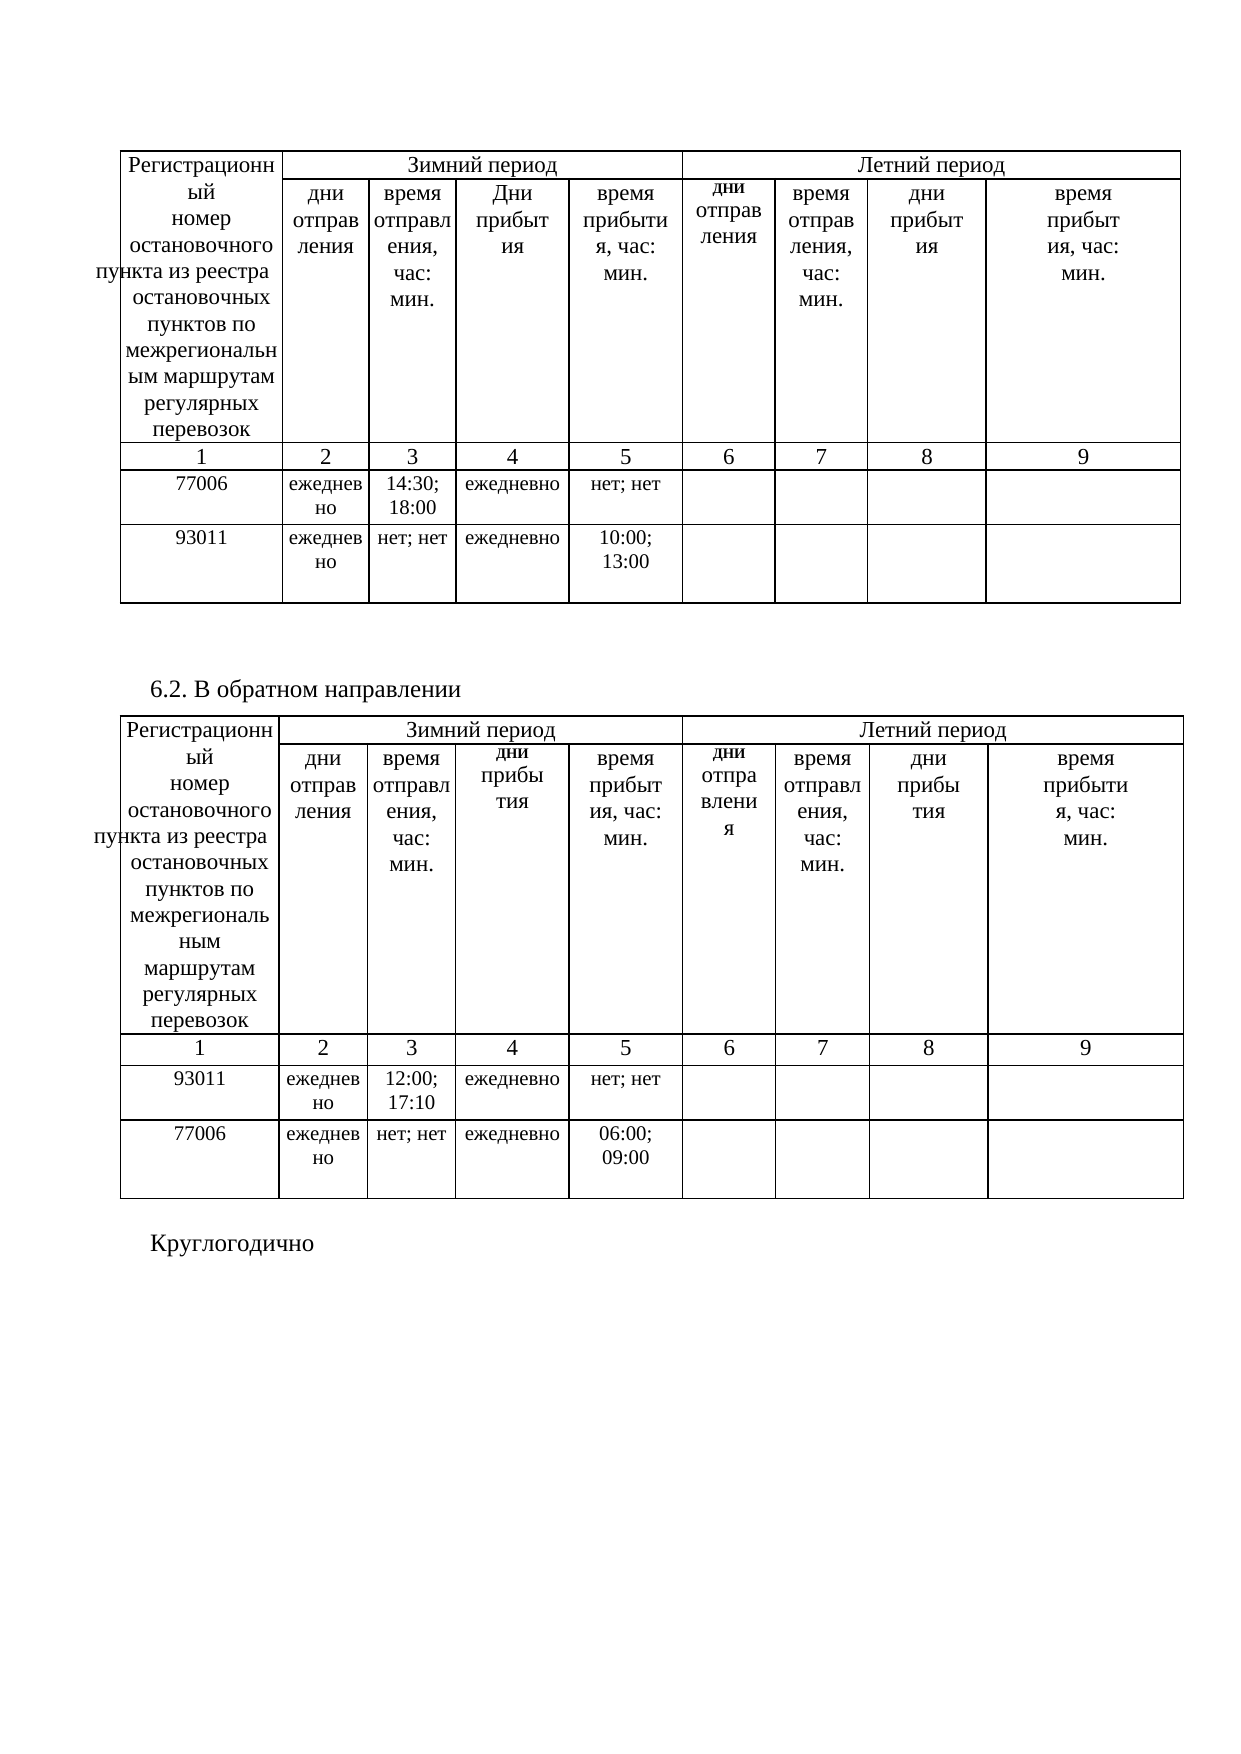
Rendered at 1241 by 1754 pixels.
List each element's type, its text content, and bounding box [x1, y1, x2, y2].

table_cell [683, 471, 774, 524]
table_cell ежедневно [457, 525, 568, 602]
table_cell 10:00; 13:00 [570, 525, 682, 602]
table_header Регистрационный номер остановочного пункта из реестра остановочных пунктов по межрегиональным маршрутам регулярных перевозок [121, 717, 278, 1033]
table_cell ДНИ прибы тия [456, 745, 568, 1033]
table_cell [776, 1066, 869, 1119]
table_cell нет; нет [570, 471, 682, 524]
table_cell ежедневно [283, 525, 368, 602]
table_cell нет; нет [570, 1066, 682, 1119]
table_cell 1 [121, 1035, 278, 1065]
table_cell 8 [870, 1035, 987, 1065]
table_header Зимний период [283, 152, 682, 178]
table_cell [989, 1121, 1183, 1197]
table_cell [683, 525, 774, 602]
table_cell [868, 471, 985, 524]
table_cell 8 [868, 443, 985, 469]
table_cell [776, 525, 867, 602]
table_cell 2 [280, 1035, 367, 1065]
table_header Регистрационный номер остановочного пункта из реестра остановочных пунктов по межрегиональным маршрутам регулярных перевозок [121, 152, 282, 441]
table_cell 93011 [121, 1066, 278, 1119]
table_cell ежедневно [283, 471, 368, 524]
table_cell ДНИ отправ ления [683, 180, 774, 441]
table_cell [776, 1121, 869, 1197]
table_header Зимний период [280, 717, 682, 743]
table_cell [987, 525, 1180, 602]
table_cell 7 [776, 1035, 869, 1065]
table_cell 06:00; 09:00 [570, 1121, 682, 1197]
table_cell 1 [121, 443, 282, 469]
table_cell ежедневно [456, 1066, 568, 1119]
table_cell время прибыти я, час: мин. [989, 745, 1183, 1033]
table_cell 14:30; 18:00 [370, 471, 455, 524]
table_cell время отправ ления, час: мин. [776, 180, 867, 441]
table_cell 4 [456, 1035, 568, 1065]
table_cell 12:00; 17:10 [368, 1066, 455, 1119]
table_cell время прибыти я, час: мин. [570, 180, 682, 441]
table_header Летний период [683, 152, 1180, 178]
table_cell время отправл ения, час: мин. [776, 745, 869, 1033]
table_cell [989, 1066, 1183, 1119]
table_cell нет; нет [368, 1121, 455, 1197]
table_cell ежедневно [280, 1066, 367, 1119]
table_cell 7 [776, 443, 867, 469]
table_cell 2 [283, 443, 368, 469]
table_cell дни прибы тия [870, 745, 987, 1033]
table_cell дни прибыт ия [868, 180, 985, 441]
table_cell [776, 471, 867, 524]
table_header Летний период [683, 717, 1183, 743]
table_cell 9 [987, 443, 1180, 469]
text Круглогодично [150, 1228, 1090, 1257]
table_cell время отправл ения, час: мин. [370, 180, 455, 441]
table_cell [683, 1121, 775, 1197]
table_cell ежедневно [456, 1121, 568, 1197]
table_cell [870, 1066, 987, 1119]
table_cell 5 [570, 1035, 682, 1065]
table_cell нет; нет [370, 525, 455, 602]
table_cell Дни прибыт ия [457, 180, 568, 441]
table_cell 6 [683, 1035, 775, 1065]
table_cell 3 [368, 1035, 455, 1065]
table_cell [868, 525, 985, 602]
table_cell 9 [989, 1035, 1183, 1065]
table_cell 77006 [121, 1121, 278, 1197]
table_cell дни отправ ления [283, 180, 368, 441]
table_cell 6 [683, 443, 774, 469]
table_cell ежедневно [457, 471, 568, 524]
table_cell дни отправ ления [280, 745, 367, 1033]
table_cell [987, 471, 1180, 524]
table_cell 3 [370, 443, 455, 469]
table_cell 77006 [121, 471, 282, 524]
table_cell ежедневно [280, 1121, 367, 1197]
table_cell время отправл ения, час: мин. [368, 745, 455, 1033]
table_cell 5 [570, 443, 682, 469]
text 6.2. В обратном направлении [150, 674, 1090, 702]
table_cell 93011 [121, 525, 282, 602]
table_cell время прибыт ия, час: мин. [570, 745, 682, 1033]
table_cell [683, 1066, 775, 1119]
table_cell [870, 1121, 987, 1197]
table_cell ДНИ отпра влени я [683, 745, 775, 1033]
table_cell 4 [457, 443, 568, 469]
table_cell время прибыт ия, час: мин. [987, 180, 1180, 441]
